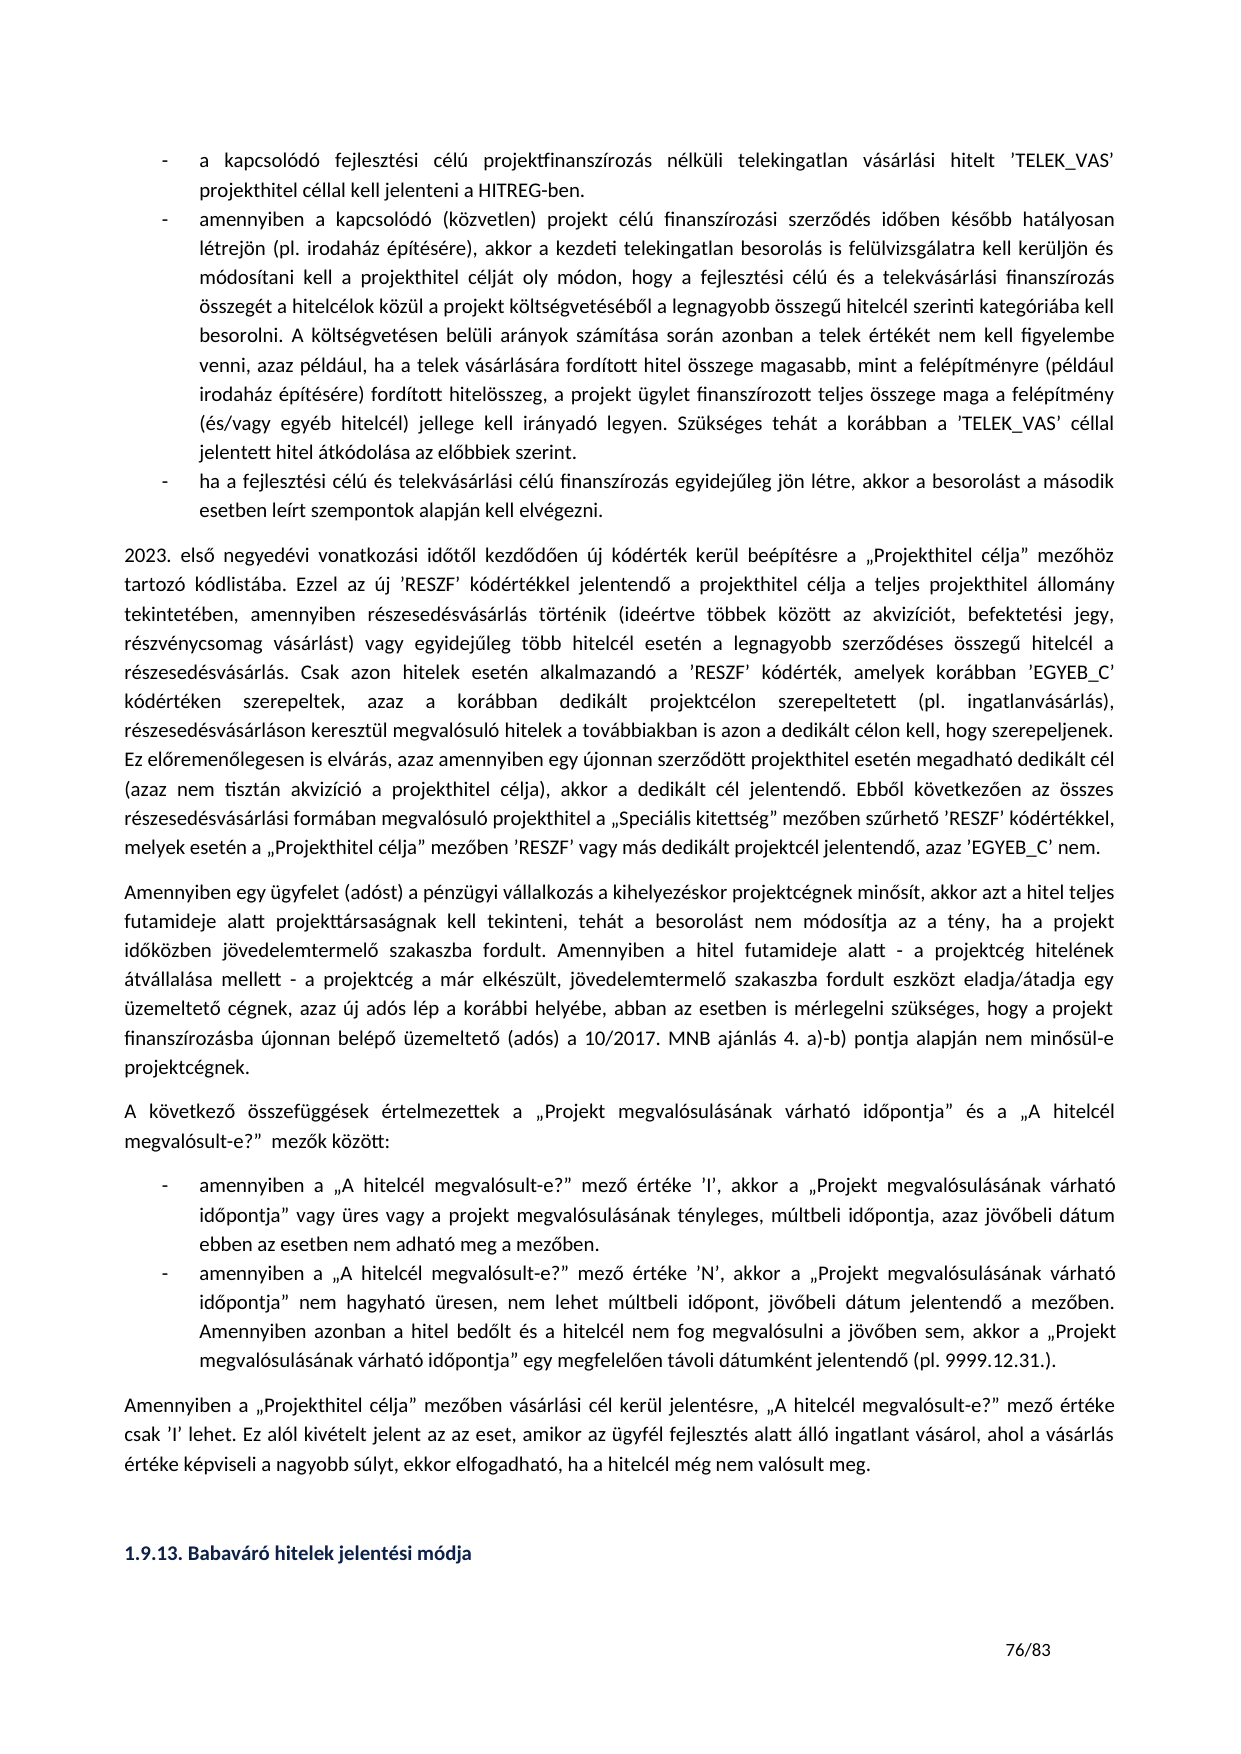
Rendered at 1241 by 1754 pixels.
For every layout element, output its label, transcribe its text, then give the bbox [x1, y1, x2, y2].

text A következő összefüggések értelmezettek a „Projekt megvalósulásának várható időpontja” és a „A hitelcél megvalósult-e?” mezők között: [124, 1099, 1116, 1153]
list amennyiben a „A hitelcél megvalósult-e?” mező értéke ’I’, akkor a „Projekt megvalósulásának várható időpontja” vagy üres vagy a projekt megvalósulásának tényleges, múltbeli időpontja, azaz jövőbeli dátum ebben az esetben nem adható meg a mezőben. [162, 1173, 1116, 1256]
text Amennyiben egy ügyfelet (adóst) a pénzügyi vállalkozás a kihelyezéskor projektcégnek minősít, akkor azt a hitel teljes futamideje alatt projekttársaságnak kell tekinteni, tehát a besorolást nem módosítja az a tény, ha a projekt időközben jövedelemtermelő szakaszba fordult. Amennyiben a hitel futamideje alatt - a projektcég hitelének átvállalása mellett - a projektcég a már elkészült, jövedelemtermelő szakaszba fordult eszközt eladja/átadja egy üzemeltető cégnek, azaz új adós lép a korábbi helyébe, abban az esetben is mérlegelni szükséges, hogy a projekt finanszírozásba újonnan belépő üzemeltető (adós) a 10/2017. MNB ajánlás 4. a)-b) pontja alapján nem minősül-e projektcégnek. [124, 879, 1116, 1079]
subtitle Babaváró hitelek jelentési módja [124, 1540, 1116, 1566]
text Amennyiben a „Projekthitel célja” mezőben vásárlási cél kerül jelentésre, „A hitelcél megvalósult-e?” mező értéke csak ’I’ lehet. Ez alól kivételt jelent az az eset, amikor az ügyfél fejlesztés alatt álló ingatlant vásárol, ahol a vásárlás értéke képviseli a nagyobb súlyt, ekkor elfogadható, ha a hitelcél még nem valósult meg. [124, 1392, 1116, 1476]
list amennyiben a „A hitelcél megvalósult-e?” mező értéke ’N’, akkor a „Projekt megvalósulásának várható időpontja” nem hagyható üresen, nem lehet múltbeli időpont, jövőbeli dátum jelentendő a mezőben. Amennyiben azonban a hitel bedőlt és a hitelcél nem fog megvalósulni a jövőben sem, akkor a „Projekt megvalósulásának várható időpontja” egy megfelelően távoli dátumként jelentendő (pl. 9999.12.31.). [162, 1260, 1116, 1373]
list ha a fejlesztési célú és telekvásárlási célú finanszírozás egyidejűleg jön létre, akkor a besorolást a második esetben leírt szempontok alapján kell elvégezni. [162, 468, 1116, 523]
text 2023. első negyedévi vonatkozási időtől kezdődően új kódérték kerül beépítésre a „Projekthitel célja” mezőhöz tartozó kódlistába. Ezzel az új ’RESZF’ kódértékkel jelentendő a projekthitel célja a teljes projekthitel állomány tekintetében, amennyiben részesedésvásárlás történik (ideértve többek között az akvizíciót, befektetési jegy, részvénycsomag vásárlást) vagy egyidejűleg több hitelcél esetén a legnagyobb szerződéses összegű hitelcél a részesedésvásárlás. Csak azon hitelek esetén alkalmazandó a ’RESZF’ kódérték, amelyek korábban ’EGYEB_C’ kódértéken szerepeltek, azaz a korábban dedikált projektcélon szerepeltetett (pl. ingatlanvásárlás), részesedésvásárláson keresztül megvalósuló hitelek a továbbiakban is azon a dedikált célon kell, hogy szerepeljenek. Ez előremenőlegesen is elvárás, azaz amennyiben egy újonnan szerződött projekthitel esetén megadható dedikált cél (azaz nem tisztán akvizíció a projekthitel célja), akkor a dedikált cél jelentendő. Ebből következően az összes részesedésvásárlási formában megvalósuló projekthitel a „Speciális kitettség” mezőben szűrhető ’RESZF’ kódértékkel, melyek esetén a „Projekthitel célja” mezőben ’RESZF’ vagy más dedikált projektcél jelentendő, azaz ’EGYEB_C’ nem. [124, 542, 1116, 859]
list amennyiben a kapcsolódó (közvetlen) projekt célú finanszírozási szerződés időben később hatályosan létrejön (pl. irodaház építésére), akkor a kezdeti telekingatlan besorolás is felülvizsgálatra kell kerüljön és módosítani kell a projekthitel célját oly módon, hogy a fejlesztési célú és a telekvásárlási finanszírozás összegét a hitelcélok közül a projekt költségvetéséből a legnagyobb összegű hitelcél szerinti kategóriába kell besorolni. A költségvetésen belüli arányok számítása során azonban a telek értékét nem kell figyelembe venni, azaz például, ha a telek vásárlására fordított hitel összege magasabb, mint a felépítményre (például irodaház építésére) fordított hitelösszeg, a projekt ügylet finanszírozott teljes összege maga a felépítmény (és/vagy egyéb hitelcél) jellege kell irányadó legyen. Szükséges tehát a korábban a ’TELEK_VAS’ céllal jelentett hitel átkódolása az előbbiek szerint. [162, 206, 1116, 465]
list a kapcsolódó fejlesztési célú projektfinanszírozás nélküli telekingatlan vásárlási hitelt ’TELEK_VAS’ projekthitel céllal kell jelenteni a HITREG-ben. [162, 148, 1116, 202]
